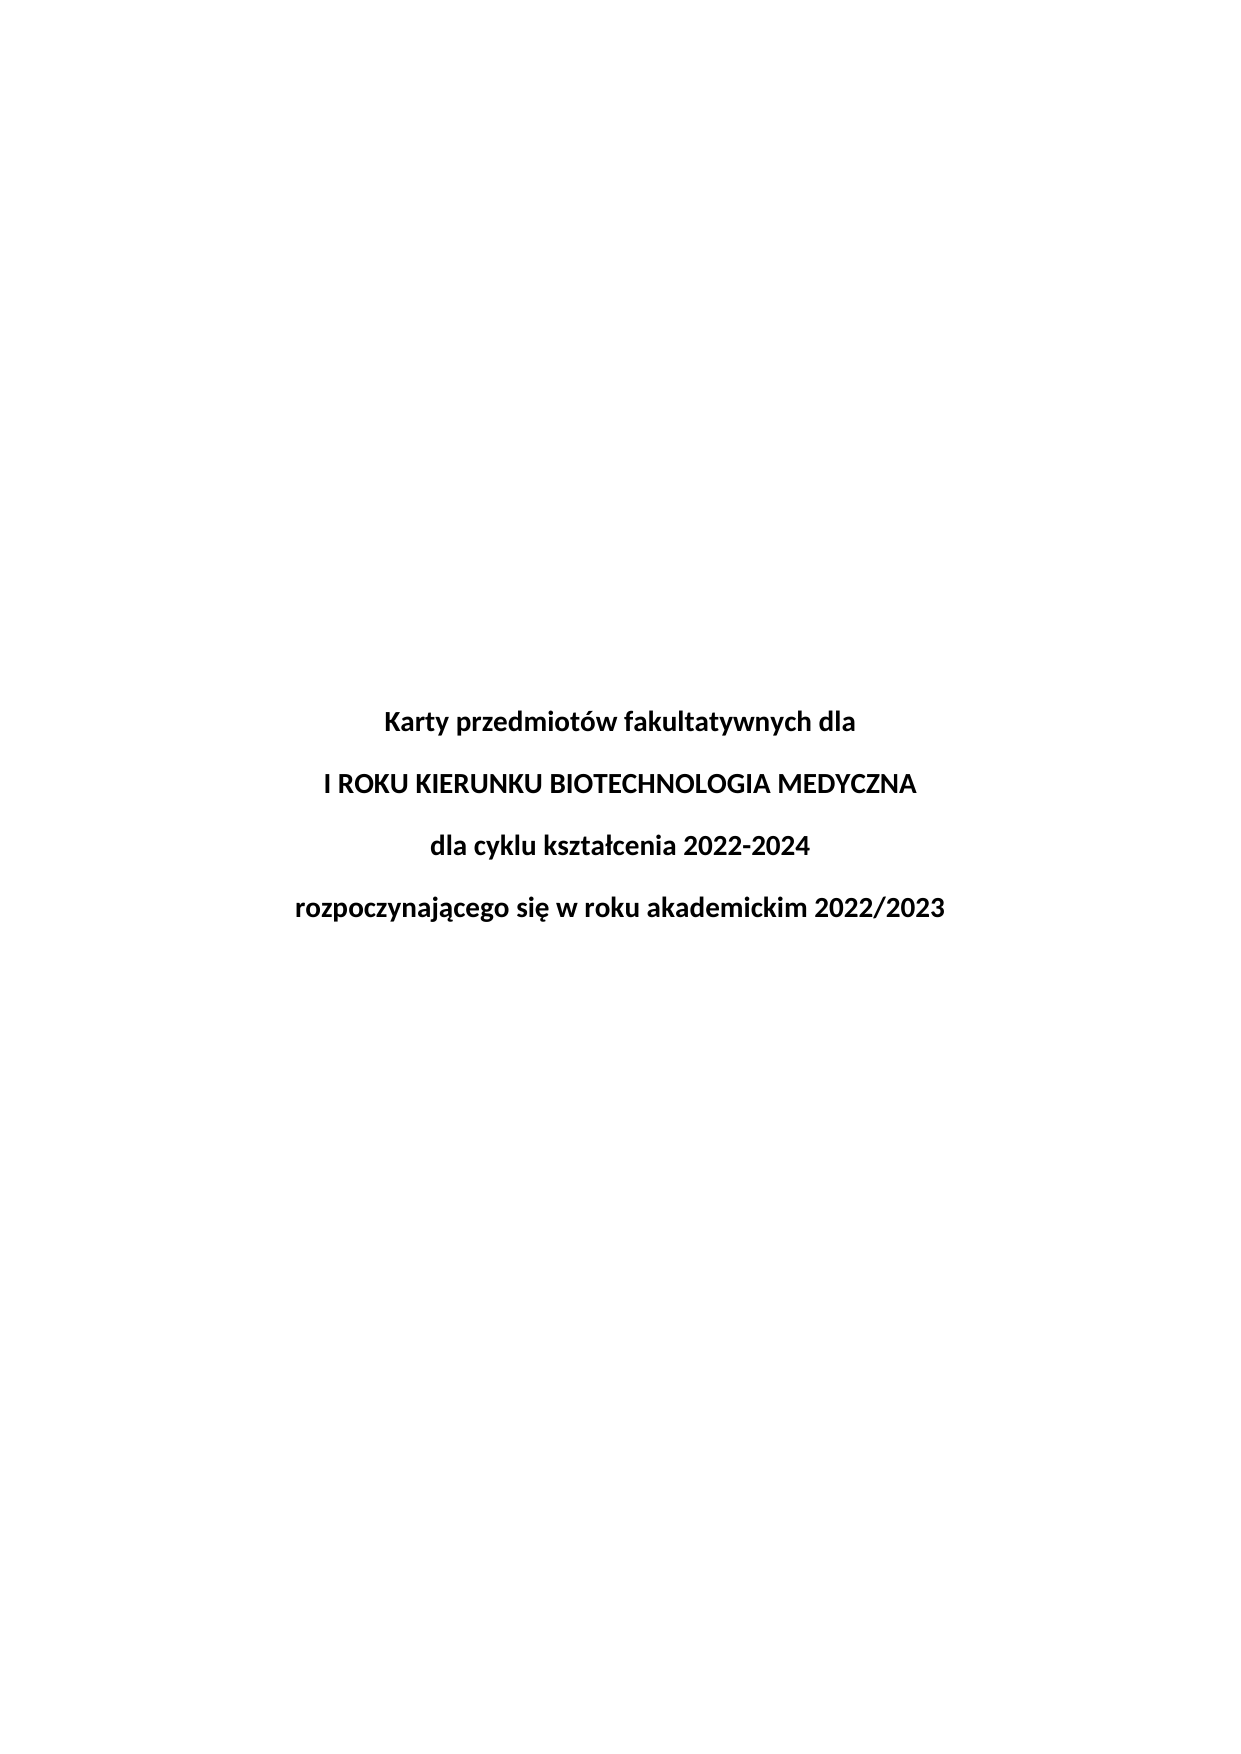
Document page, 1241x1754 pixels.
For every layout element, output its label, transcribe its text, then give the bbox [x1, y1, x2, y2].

text I ROKU KIERUNKU BIOTECHNOLOGIA MEDYCZNA [148, 765, 1093, 801]
text rozpoczynającego się w roku akademickim 2022/2023 [148, 889, 1093, 924]
text Karty przedmiotów fakultatywnych dla [148, 703, 1093, 739]
text dla cyklu kształcenia 2022-2024 [148, 827, 1093, 863]
